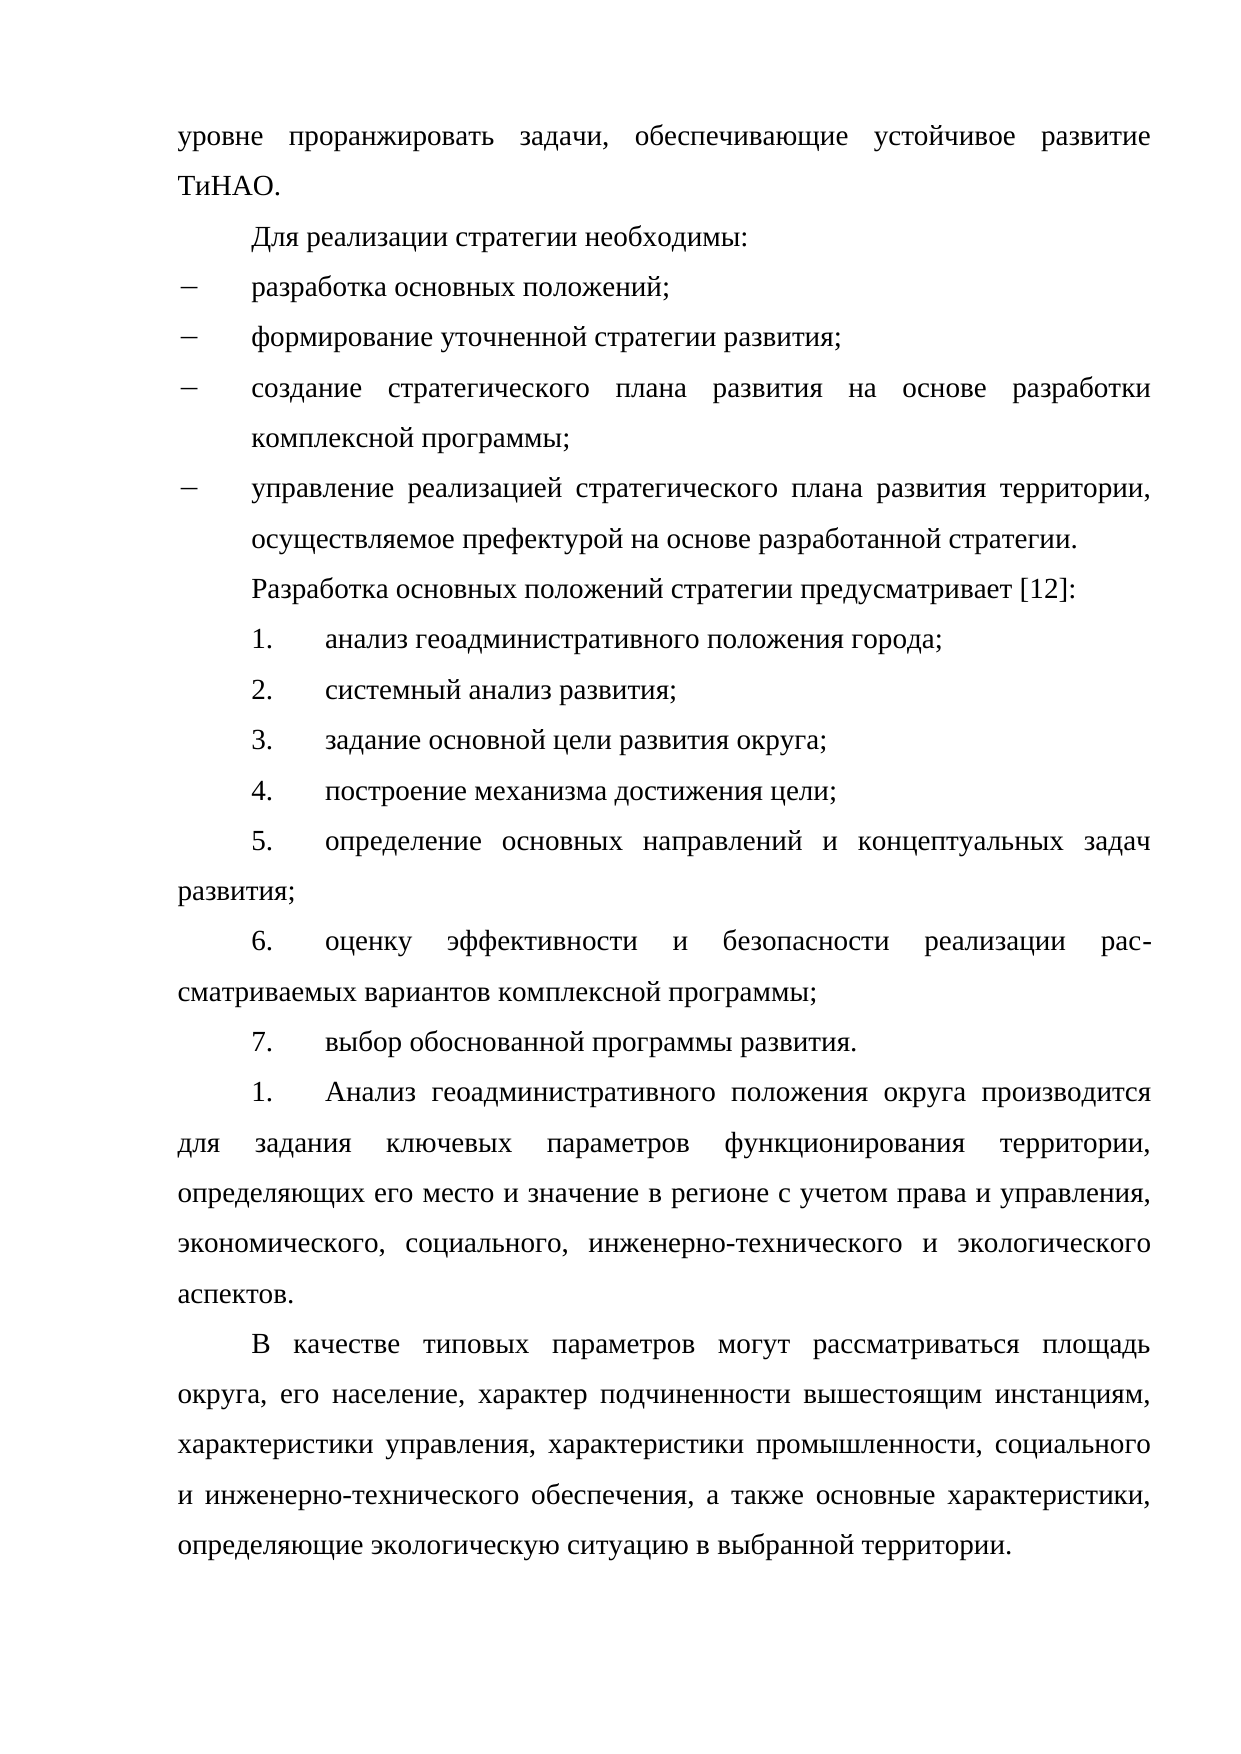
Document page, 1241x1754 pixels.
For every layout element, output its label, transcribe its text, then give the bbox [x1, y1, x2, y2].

list управление реализацией стратегического плана развития территории, осуществляемое префектурой на основе разработанной стратегии. [177, 471, 1152, 554]
list Анализ геоадминистративного положения округа производится для задания ключевых параметров функционирования территории, определяющих его место и значение в регионе с учетом права и управления, экономического, социального, инженерно-технического и экологического аспектов. [177, 1074, 1152, 1309]
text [177, 118, 1152, 202]
list В качестве типовых параметров могут рассматриваться площадь округа, его население, характер подчиненности вышестоящим инстанциям, характеристики управления, характеристики промышленности, социального и инженерно-технического обеспечения, а также основные характеристики, определяющие экологическую ситуацию в выбранной территории. [177, 1326, 1152, 1561]
list анализ геоадминистративного положения города; [177, 622, 1152, 655]
list создание стратегического плана развития на основе разработки комплексной программы; [177, 370, 1152, 454]
list определение основных направлений и концептуальных задач развития; [177, 823, 1152, 907]
list системный анализ развития; [177, 672, 1152, 706]
list задание основной цели развития округа; [177, 722, 1152, 756]
list разработка основных положений; [177, 269, 1152, 303]
list оценку эффективности и безопасности реализации рассматриваемых вариантов комплексной программы; [177, 923, 1152, 1007]
text Разработка основных положений стратегии предусматривает [12]: [177, 571, 1152, 605]
text Для реализации стратегии необходимы: [177, 219, 1152, 252]
list формирование уточненной стратегии развития; [177, 319, 1152, 353]
list построение механизма достижения цели; [177, 773, 1152, 806]
list выбор обоснованной программы развития. [177, 1024, 1152, 1058]
